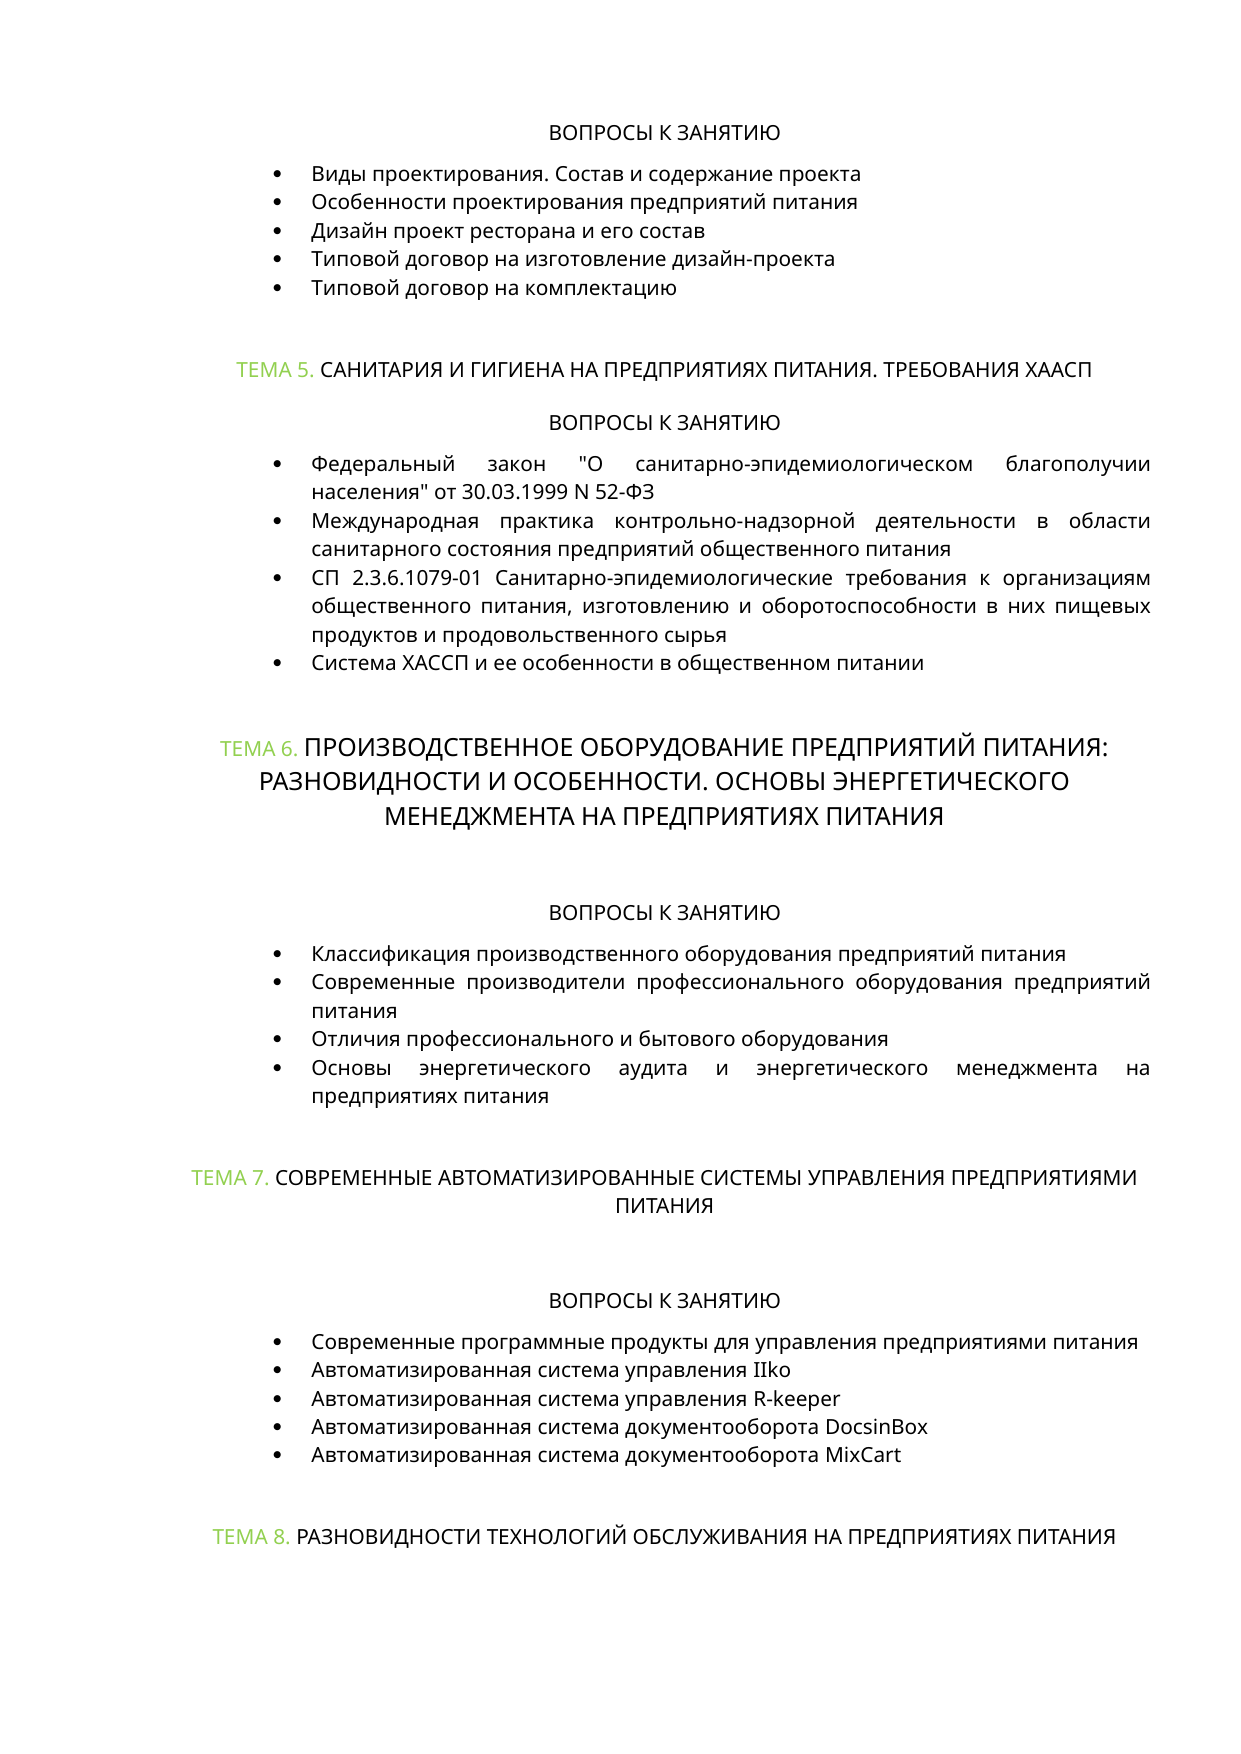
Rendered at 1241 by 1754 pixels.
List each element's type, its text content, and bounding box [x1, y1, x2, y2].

text ТЕМА 6. Производственное оборудование предприятий питания: разновидности и особенности. Основы энергетического менеджмента на предприятиях питания [177, 730, 1152, 832]
text ТЕМА 8. Разновидности технологий обслуживания на предприятиях питания [177, 1522, 1152, 1551]
list Автоматизированная система управления IIko [274, 1355, 1152, 1384]
list Автоматизированная система управления R-keeper [274, 1384, 1152, 1412]
text ТЕМА 7. Современные автоматизированные системы управления предприятиями питания [177, 1163, 1152, 1220]
text Вопросы к ЗАНЯТИЮ [177, 1286, 1152, 1314]
list Типовой договор на комплектацию [274, 273, 1152, 301]
text ТЕМА 5. Санитария и гигиена на предприятиях питания. Требования ХААСП [177, 355, 1152, 383]
text Вопросы к ЗАНЯТИЮ [177, 898, 1152, 927]
list Современные программные продукты для управления предприятиями питания [274, 1327, 1152, 1355]
list Система ХАССП и ее особенности в общественном питании [274, 648, 1152, 677]
list Типовой договор на изготовление дизайн-проекта [274, 244, 1152, 273]
list Отличия профессионального и бытового оборудования [274, 1024, 1152, 1053]
list Основы энергетического аудита и энергетического менеджмента на предприятиях питания [274, 1053, 1152, 1110]
list Международная практика контрольно-надзорной деятельности в области санитарного состояния предприятий общественного питания [274, 506, 1152, 563]
list Дизайн проект ресторана и его состав [274, 216, 1152, 244]
list Современные производители профессионального оборудования предприятий питания [274, 967, 1152, 1024]
list Федеральный закон "О санитарно-эпидемиологическом благополучии населения" от 30.03.1999 N 52-ФЗ [274, 449, 1152, 506]
list Особенности проектирования предприятий питания [274, 187, 1152, 216]
list Виды проектирования. Состав и содержание проекта [274, 159, 1152, 187]
list Автоматизированная система документооборота MixCart [274, 1441, 1152, 1469]
list СП 2.3.6.1079-01 Санитарно-эпидемиологические требования к организациям общественного питания, изготовлению и оборотоспособности в них пищевых продуктов и продовольственного сырья [274, 563, 1152, 648]
text Вопросы к ЗАНЯТИЮ [177, 118, 1152, 147]
text Вопросы к ЗАНЯТИЮ [177, 408, 1152, 437]
list Классификация производственного оборудования предприятий питания [274, 939, 1152, 967]
list Автоматизированная система документооборота DocsinBox [274, 1412, 1152, 1441]
